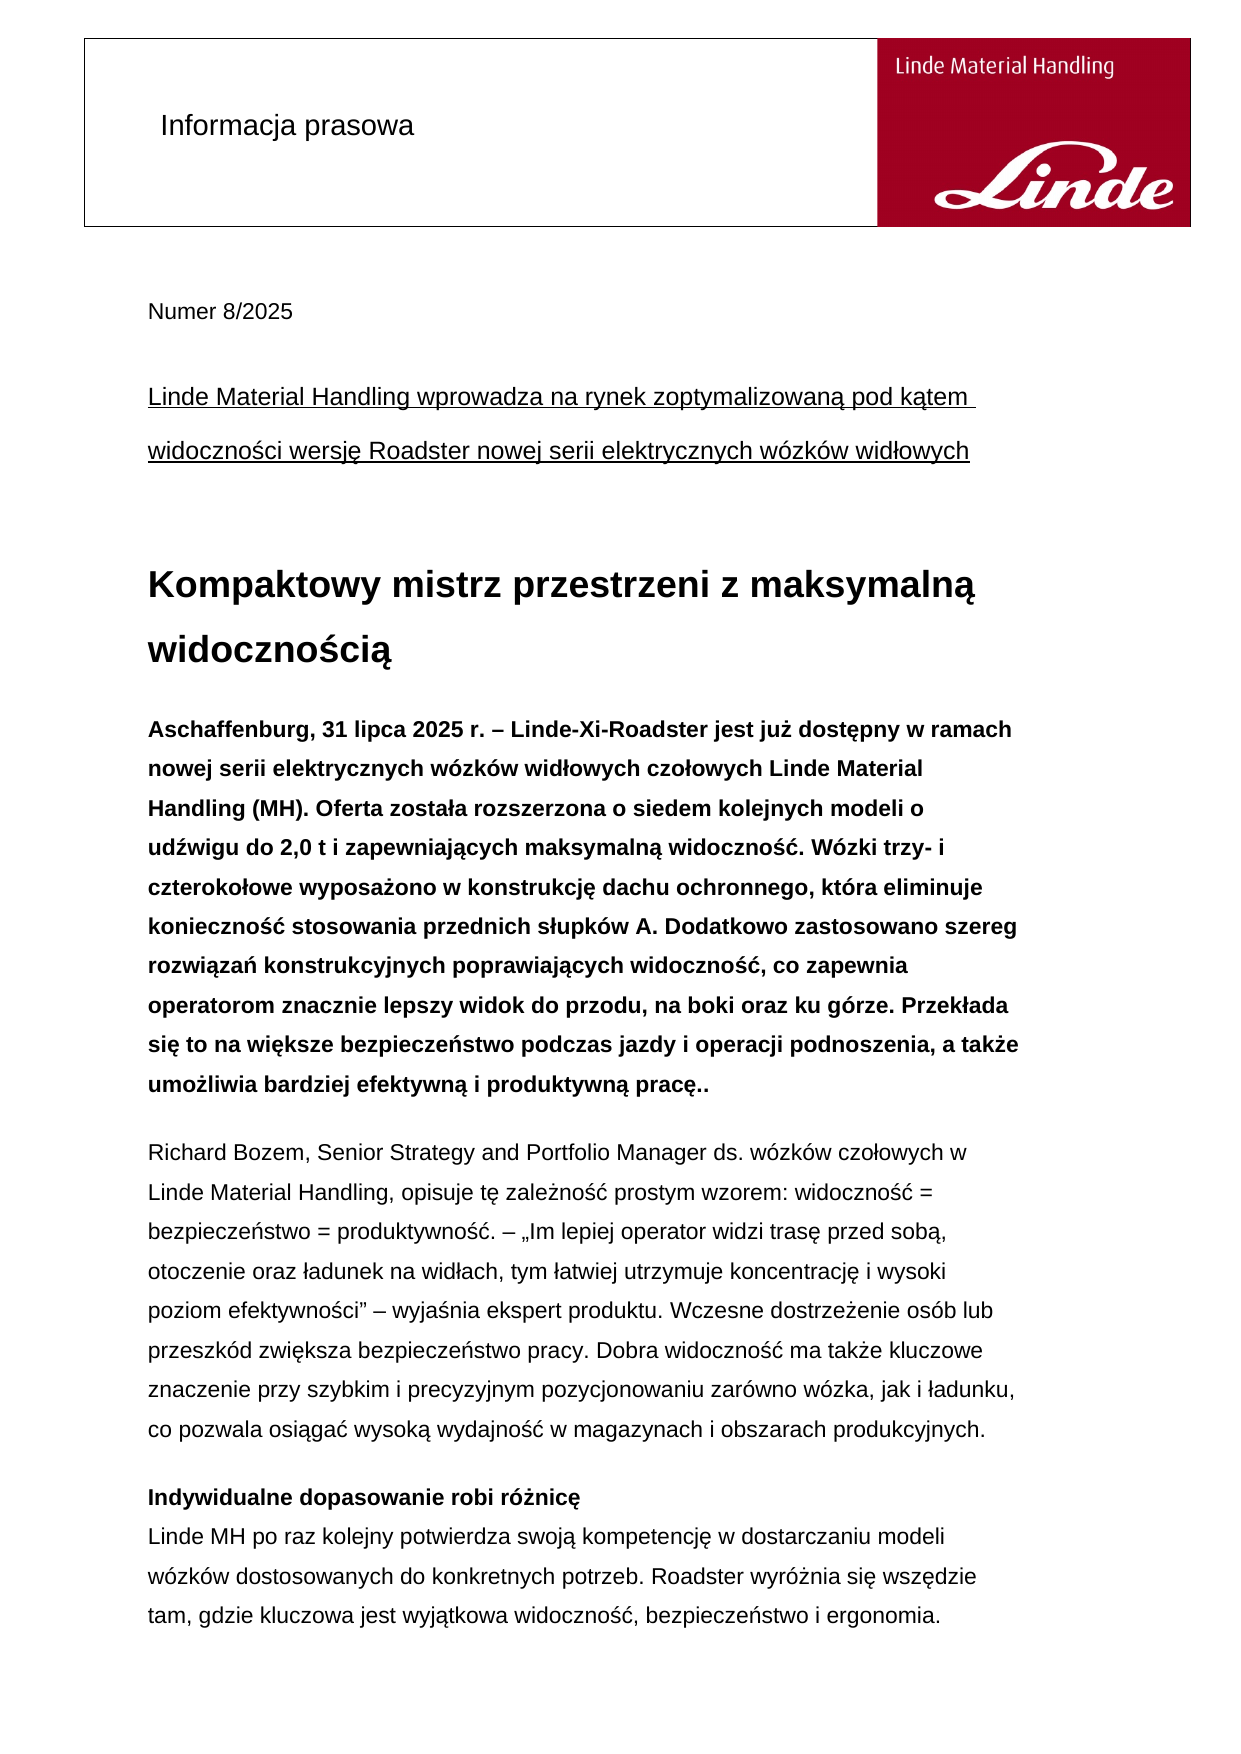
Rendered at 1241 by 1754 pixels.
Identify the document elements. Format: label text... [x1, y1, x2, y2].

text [148, 1523, 1019, 1628]
text Aschaffenburg, 31 lipca 2025 r. – Linde-Xi-Roadster jest już dostępny w ramach nowej serii elektrycznych wózków widłowych czołowych Linde Material Handling (MH). Oferta została rozszerzona o siedem kolejnych modeli o udźwigu do 2,0 t i zapewniających maksymalną widoczność. Wózki trzy- i czterokołowe wyposażono w konstrukcję dachu ochronnego, która eliminuje konieczność stosowania przednich słupków A. Dodatkowo zastosowano szereg rozwiązań konstrukcyjnych poprawiających widoczność, co zapewnia operatorom znacznie lepszy widok do przodu, na boki oraz ku górze. Przekłada się to na większe bezpieczeństwo podczas jazdy i operacji podnoszenia, a także umożliwia bardziej efektywną i produktywną pracę.. [148, 716, 1019, 1097]
text Kompaktowy mistrz przestrzeni z maksymalną widocznością [148, 562, 1019, 670]
text Linde Material Handling wprowadza na rynek zoptymalizowaną pod kątem widoczności wersję Roadster nowej serii elektrycznych wózków widłowych [148, 362, 1019, 471]
picture [877, 38, 1191, 227]
text Numer 8/2025 [148, 298, 946, 324]
text Indywidualne dopasowanie robi różnicę [148, 1484, 1019, 1510]
text Richard Bozem, Senior Strategy and Portfolio Manager ds. wózków czołowych w Linde Material Handling, opisuje tę zależność prostym wzorem: widoczność = bezpieczeństwo = produktywność. – „Im lepiej operator widzi trasę przed sobą, otoczenie oraz ładunek na widłach, tym łatwiej utrzymuje koncentrację i wysoki poziom efektywności” – wyjaśnia ekspert produktu. Wczesne dostrzeżenie osób lub przeszkód zwiększa bezpieczeństwo pracy. Dobra widoczność ma także kluczowe znaczenie przy szybkim i precyzyjnym pozycjonowaniu zarówno wózka, jak i ładunku, co pozwala osiągać wysoką wydajność w magazynach i obszarach produkcyjnych. [148, 1139, 1019, 1442]
